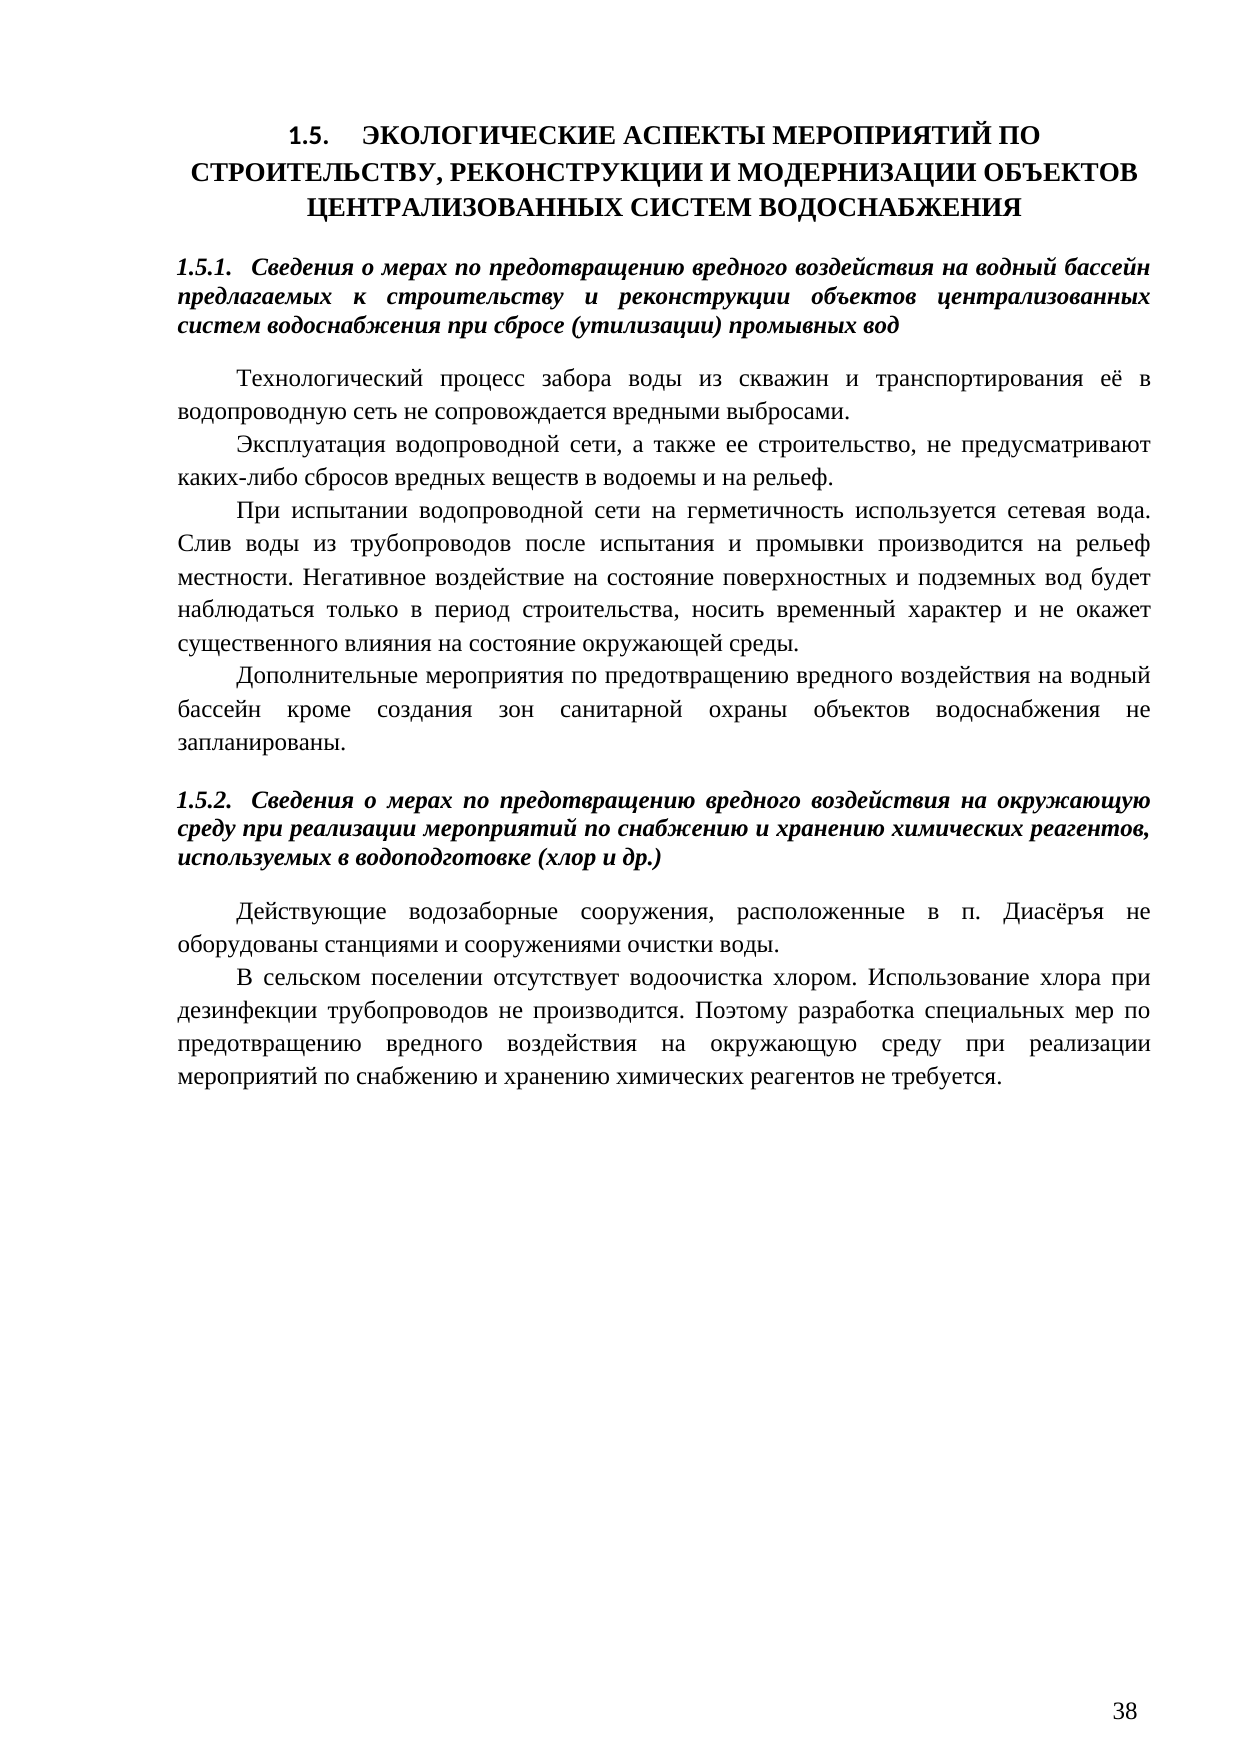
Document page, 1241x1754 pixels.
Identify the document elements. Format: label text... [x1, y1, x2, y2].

subtitle Сведения о мерах по предотвращению вредного воздействия на окружающую среду при реализации мероприятий по снабжению и хранению химических реагентов, используемых в водоподготовке (хлор и др.) [176, 785, 1152, 871]
text Технологический процесс забора воды из скважин и транспортирования её в водопроводную сеть не сопровождается вредными выбросами. [177, 363, 1152, 425]
text При испытании водопроводной сети на герметичность используется сетевая вода. Слив воды из трубопроводов после испытания и промывки производится на рельеф местности. Негативное воздействие на состояние поверхностных и подземных вод будет наблюдаться только в период строительства, носить временный характер и не окажет существенного влияния на состояние окружающей среды. [177, 496, 1152, 656]
text Действующие водозаборные сооружения, расположенные в п. Диасёръя не оборудованы станциями и сооружениями очистки воды. [177, 896, 1152, 958]
subtitle Сведения о мерах по предотвращению вредного воздействия на водный бассейн предлагаемых к строительству и реконструкции объектов централизованных систем водоснабжения при сбросе (утилизации) промывных вод [176, 252, 1152, 338]
text В сельском поселении отсутствует водоочистка хлором. Использование хлора при дезинфекции трубопроводов не производится. Поэтому разработка специальных мер по предотвращению вредного воздействия на окружающую среду при реализации мероприятий по снабжению и хранению химических реагентов не требуется. [177, 962, 1152, 1090]
text Дополнительные мероприятия по предотвращению вредного воздействия на водный бассейн кроме создания зон санитарной охраны объектов водоснабжения не запланированы. [177, 661, 1152, 755]
text Эксплуатация водопроводной сети, а также ее строительство, не предусматривают каких-либо сбросов вредных веществ в водоемы и на рельеф. [177, 429, 1152, 491]
subtitle ЭКОЛОГИЧЕСКИЕ АСПЕКТЫ МЕРОПРИЯТИЙ ПО СТРОИТЕЛЬСТВУ, РЕКОНСТРУКЦИИ И МОДЕРНИЗАЦИИ ОБЪЕКТОВ ЦЕНТРАЛИЗОВАННЫХ СИСТЕМ ВОДОСНАБЖЕНИЯ [177, 118, 1152, 223]
